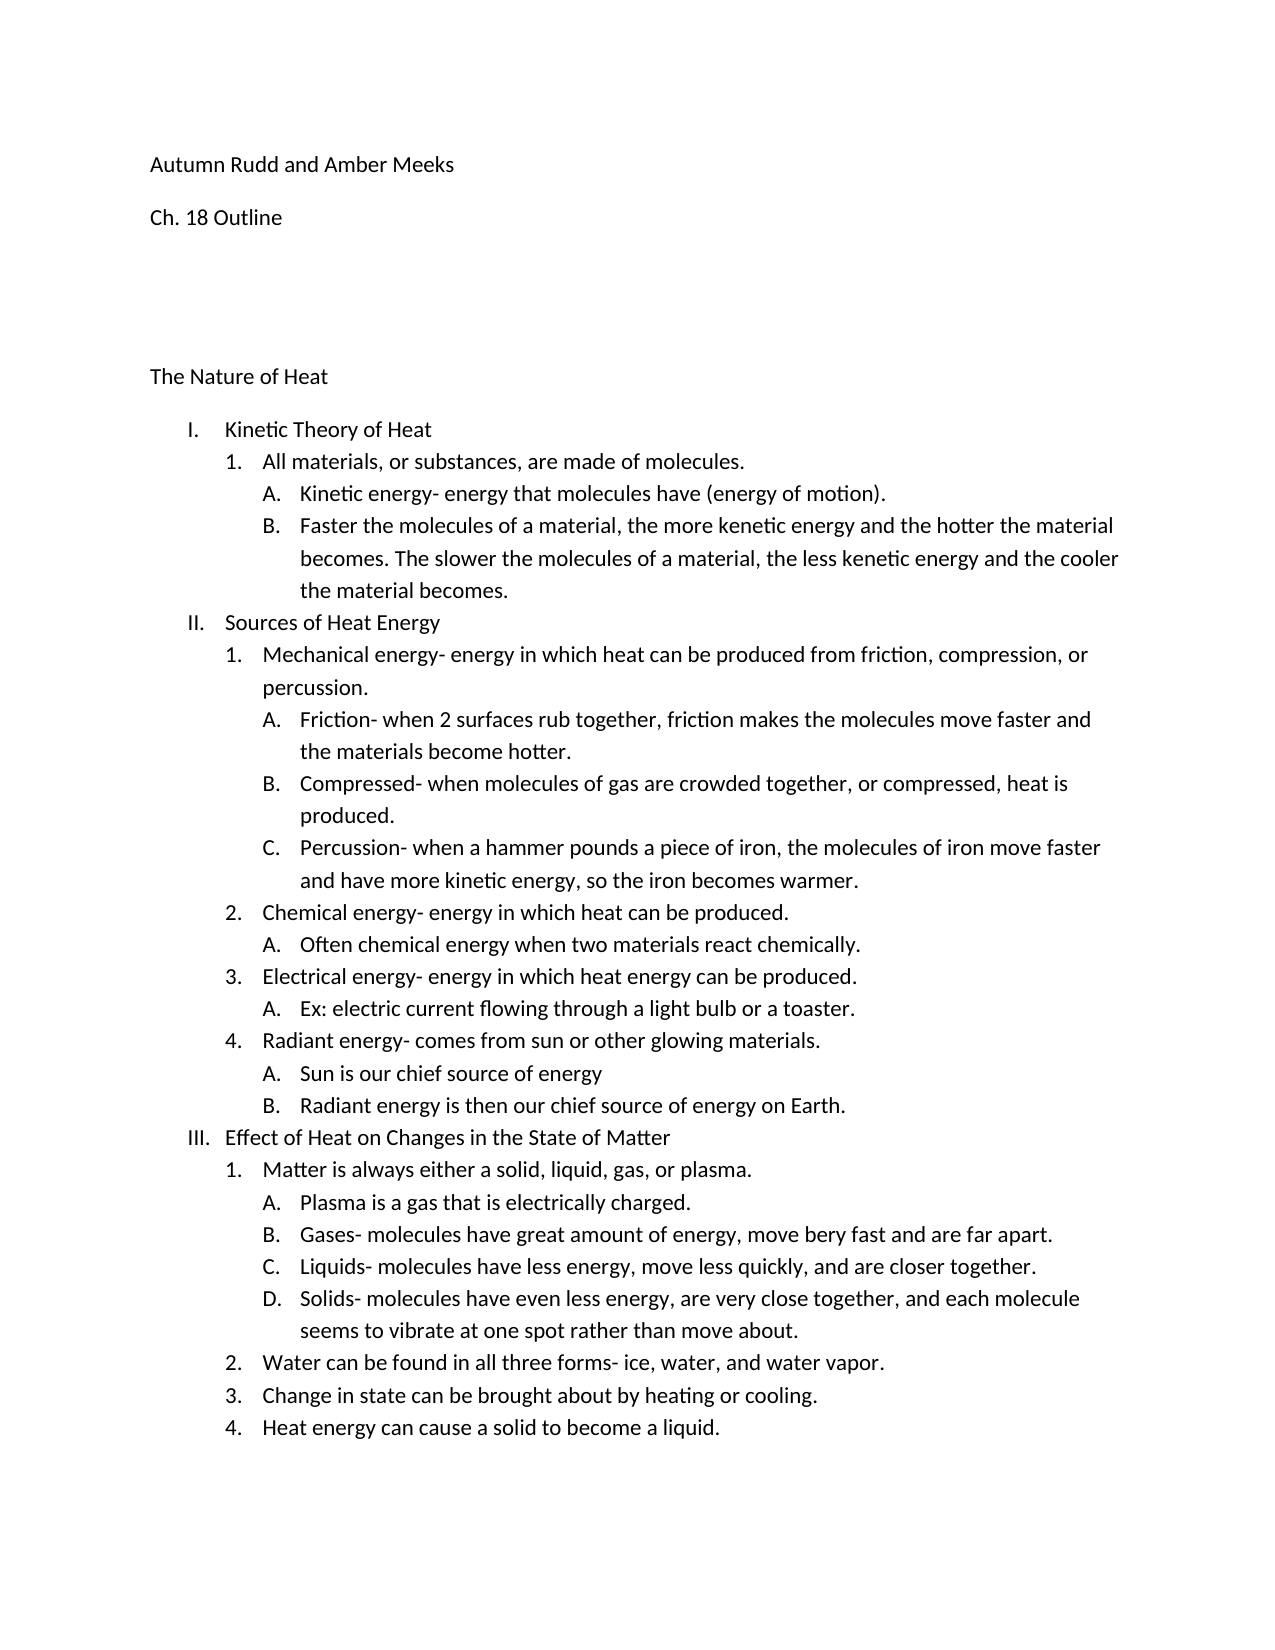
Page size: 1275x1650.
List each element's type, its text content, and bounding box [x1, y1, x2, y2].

list Change in state can be brought about by heating or cooling. [225, 1381, 1125, 1409]
text Ch. 18 Outline [150, 203, 1125, 231]
list Compressed- when molecules of gas are crowded together, or compressed, heat is produced. [262, 769, 1125, 829]
list Chemical energy- energy in which heat can be produced. [225, 898, 1125, 926]
list Effect of Heat on Changes in the State of Matter [187, 1123, 1125, 1151]
list Electrical energy- energy in which heat energy can be produced. [225, 962, 1125, 990]
list Ex: electric current flowing through a light bulb or a toaster. [262, 994, 1125, 1022]
list All materials, or substances, are made of molecules. [225, 447, 1125, 475]
list Radiant energy is then our chief source of energy on Earth. [262, 1091, 1125, 1119]
list Heat energy can cause a solid to become a liquid. [225, 1413, 1125, 1441]
list Mechanical energy- energy in which heat can be produced from friction, compression, or percussion. [225, 640, 1125, 701]
list Plasma is a gas that is electrically charged. [262, 1188, 1125, 1216]
list Radiant energy- comes from sun or other glowing materials. [225, 1027, 1125, 1055]
list Sun is our chief source of energy [262, 1059, 1125, 1087]
list Often chemical energy when two materials react chemically. [262, 930, 1125, 958]
list Gases- molecules have great amount of energy, move bery fast and are far apart. [262, 1220, 1125, 1248]
list Solids- molecules have even less energy, are very close together, and each molecule seems to vibrate at one spot rather than move about. [262, 1284, 1125, 1344]
list Matter is always either a solid, liquid, gas, or plasma. [225, 1155, 1125, 1183]
text Autumn Rudd and Amber Meeks [150, 150, 1125, 178]
text The Nature of Heat [150, 362, 1125, 390]
list Percussion- when a hammer pounds a piece of iron, the molecules of iron move faster and have more kinetic energy, so the iron becomes warmer. [262, 833, 1125, 894]
list Kinetic energy- energy that molecules have (energy of motion). [262, 479, 1125, 507]
list Faster the molecules of a material, the more kenetic energy and the hotter the material becomes. The slower the molecules of a material, the less kenetic energy and the cooler the material becomes. [262, 512, 1125, 604]
list Kinetic Theory of Heat [187, 415, 1125, 443]
list Liquids- molecules have less energy, move less quickly, and are closer together. [262, 1252, 1125, 1280]
list Water can be found in all three forms- ice, water, and water vapor. [225, 1348, 1125, 1377]
list Sources of Heat Energy [187, 608, 1125, 636]
list Friction- when 2 surfaces rub together, friction makes the molecules move faster and the materials become hotter. [262, 705, 1125, 765]
